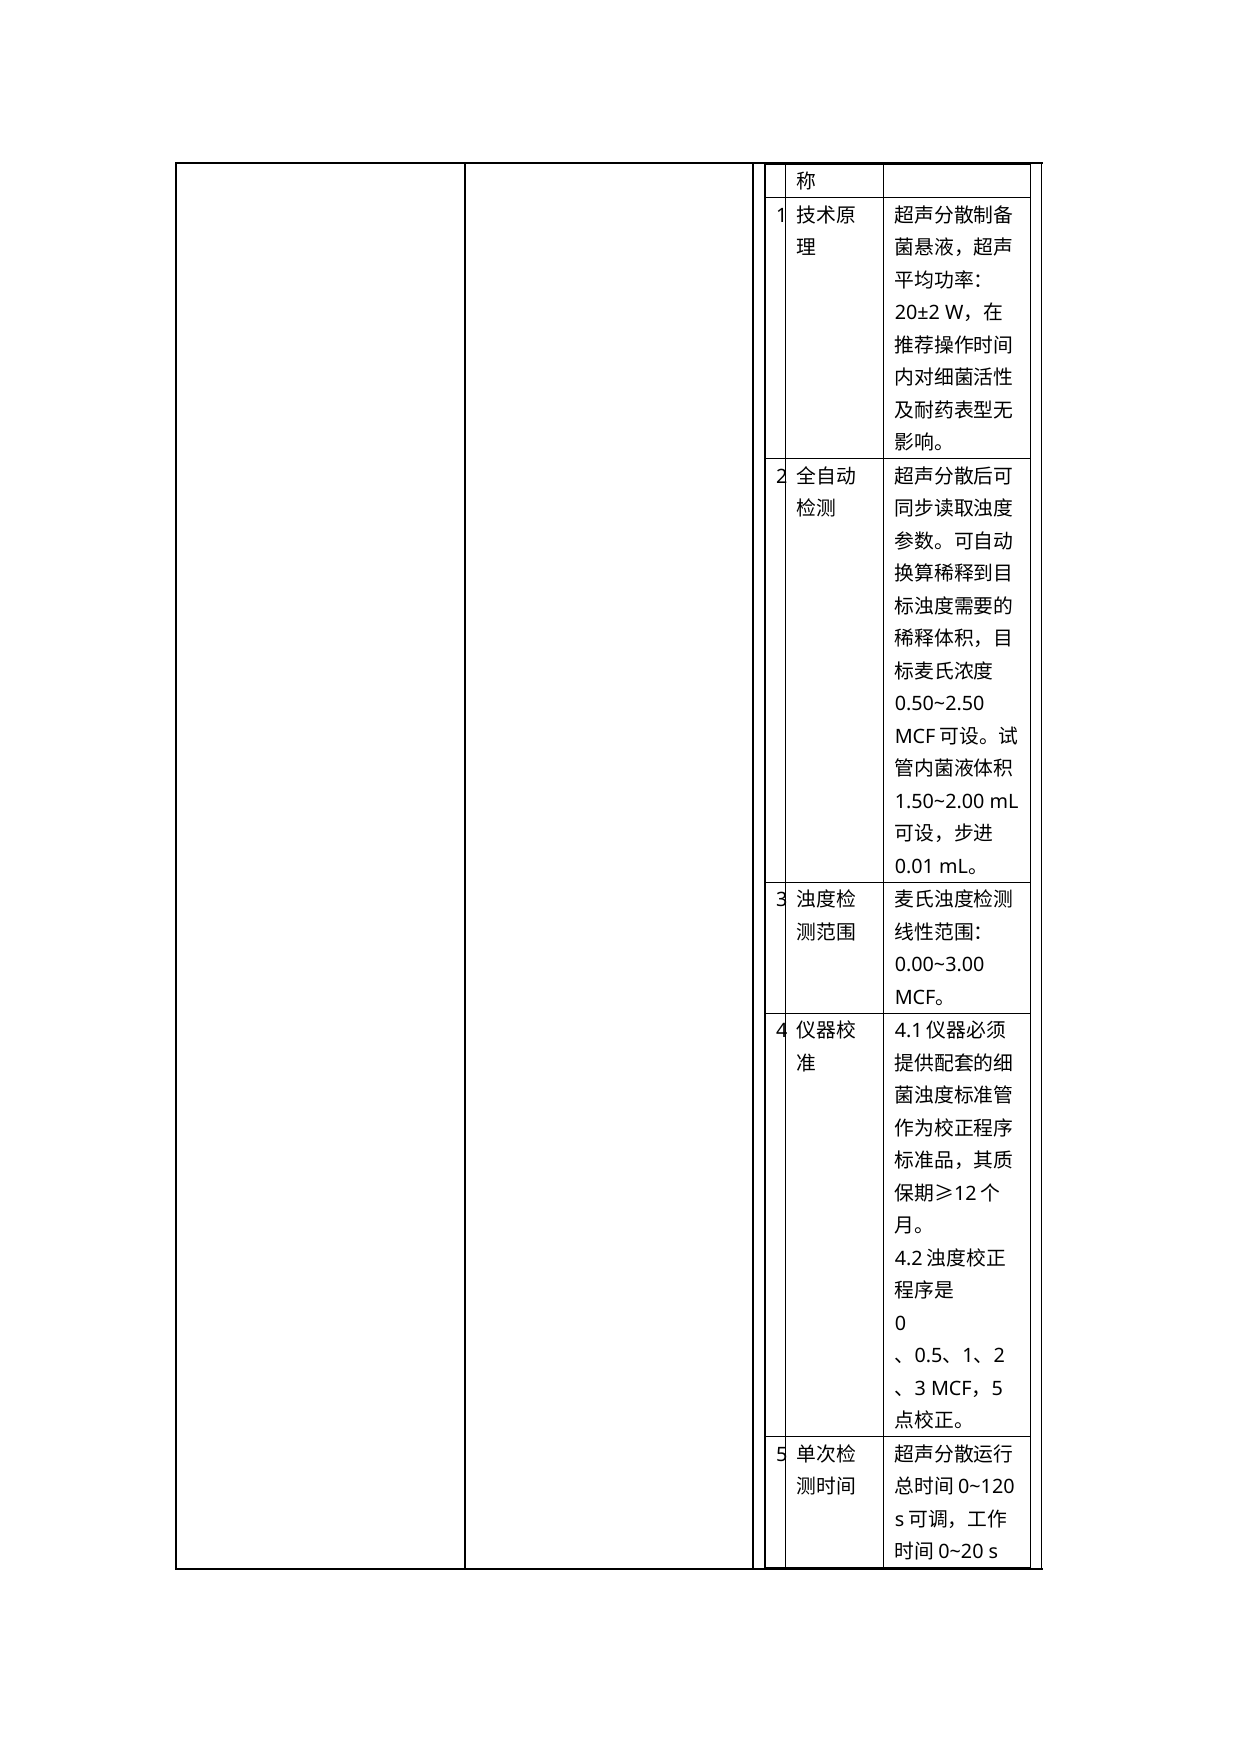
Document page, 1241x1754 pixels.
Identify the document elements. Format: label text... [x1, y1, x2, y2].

table_cell [754, 164, 764, 1568]
table_cell [884, 459, 1030, 882]
table_cell [884, 1014, 1030, 1436]
table_cell [884, 1437, 1030, 1567]
table_cell [884, 883, 1030, 1013]
table_cell [884, 165, 1030, 197]
table_cell [786, 1014, 883, 1436]
table_cell [466, 164, 752, 1568]
table_cell [766, 459, 785, 882]
table_cell [786, 459, 883, 882]
table_cell [786, 165, 883, 197]
table_cell [766, 165, 785, 197]
table_cell [766, 1437, 785, 1567]
table_cell [766, 198, 785, 458]
table_cell [766, 883, 785, 1013]
table_cell [766, 1014, 785, 1436]
table_cell [786, 198, 883, 458]
table_cell [786, 1437, 883, 1567]
table_cell [1031, 164, 1041, 1568]
table_cell 1 [177, 164, 464, 1568]
table_cell [884, 198, 1030, 458]
table_cell [786, 883, 883, 1013]
